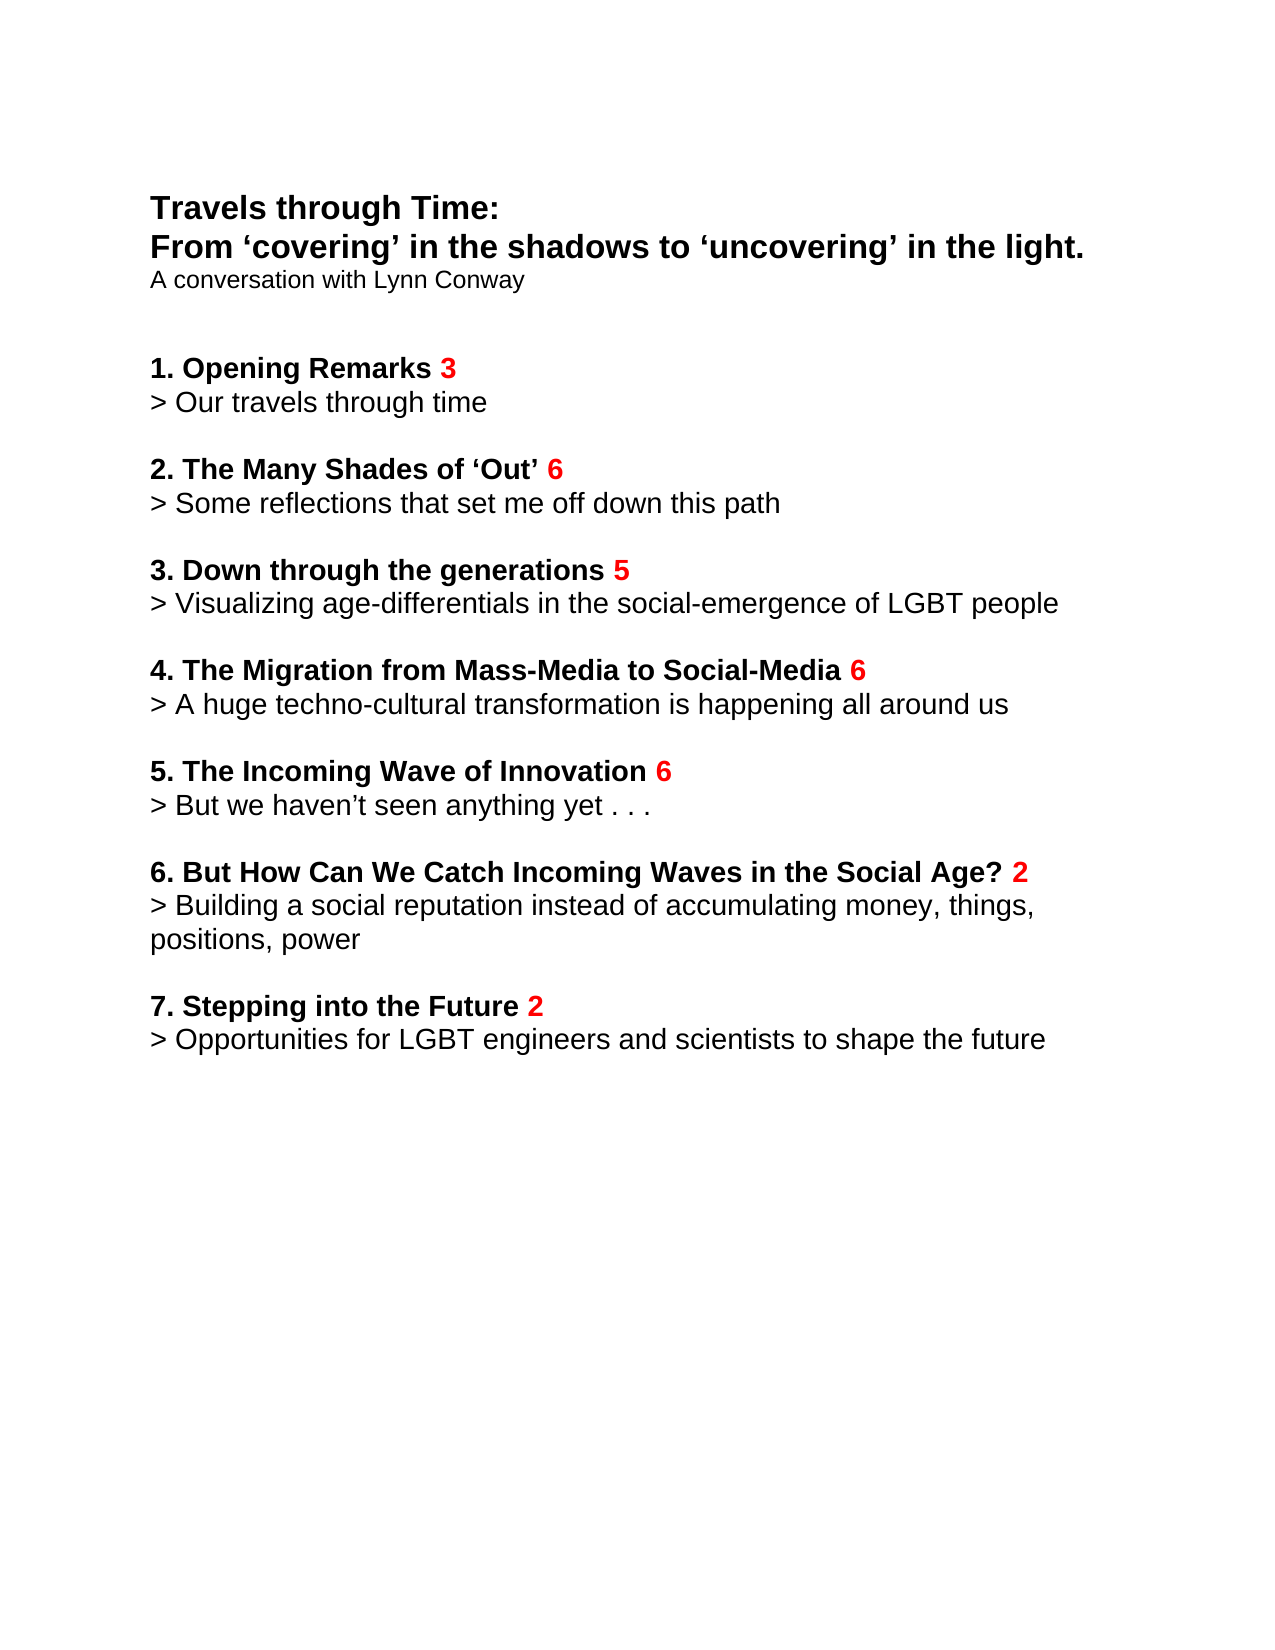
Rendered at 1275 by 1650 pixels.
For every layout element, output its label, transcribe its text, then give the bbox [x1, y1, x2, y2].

text Travels through Time: [150, 188, 1125, 227]
text 6. But How Can We Catch Incoming Waves in the Social Age? 2 [150, 855, 1125, 888]
text > Our travels through time [150, 385, 1125, 419]
text 4. The Migration from Mass-Media to Social-Media 6 [150, 653, 1125, 687]
text From ‘covering’ in the shadows to ‘uncovering’ in the light. [150, 227, 1125, 265]
text 3. Down through the generations 5 [150, 553, 1125, 586]
text > Opportunities for LGBT engineers and scientists to shape the future [150, 1022, 1125, 1056]
text A conversation with Lynn Conway [150, 265, 1125, 294]
text 5. The Incoming Wave of Innovation 6 [150, 754, 1125, 788]
text > Building a social reputation instead of accumulating money, things, positions, power [150, 888, 1125, 955]
text > Visualizing age-differentials in the social-emergence of LGBT people [150, 586, 1125, 620]
text 7. Stepping into the Future 2 [150, 989, 1125, 1022]
text > Some reflections that set me off down this path [150, 486, 1125, 519]
text 1. Opening Remarks 3 [150, 352, 1125, 385]
text > But we haven’t seen anything yet . . . [150, 788, 1125, 821]
text 2. The Many Shades of ‘Out’ 6 [150, 452, 1125, 486]
text > A huge techno-cultural transformation is happening all around us [150, 687, 1125, 721]
